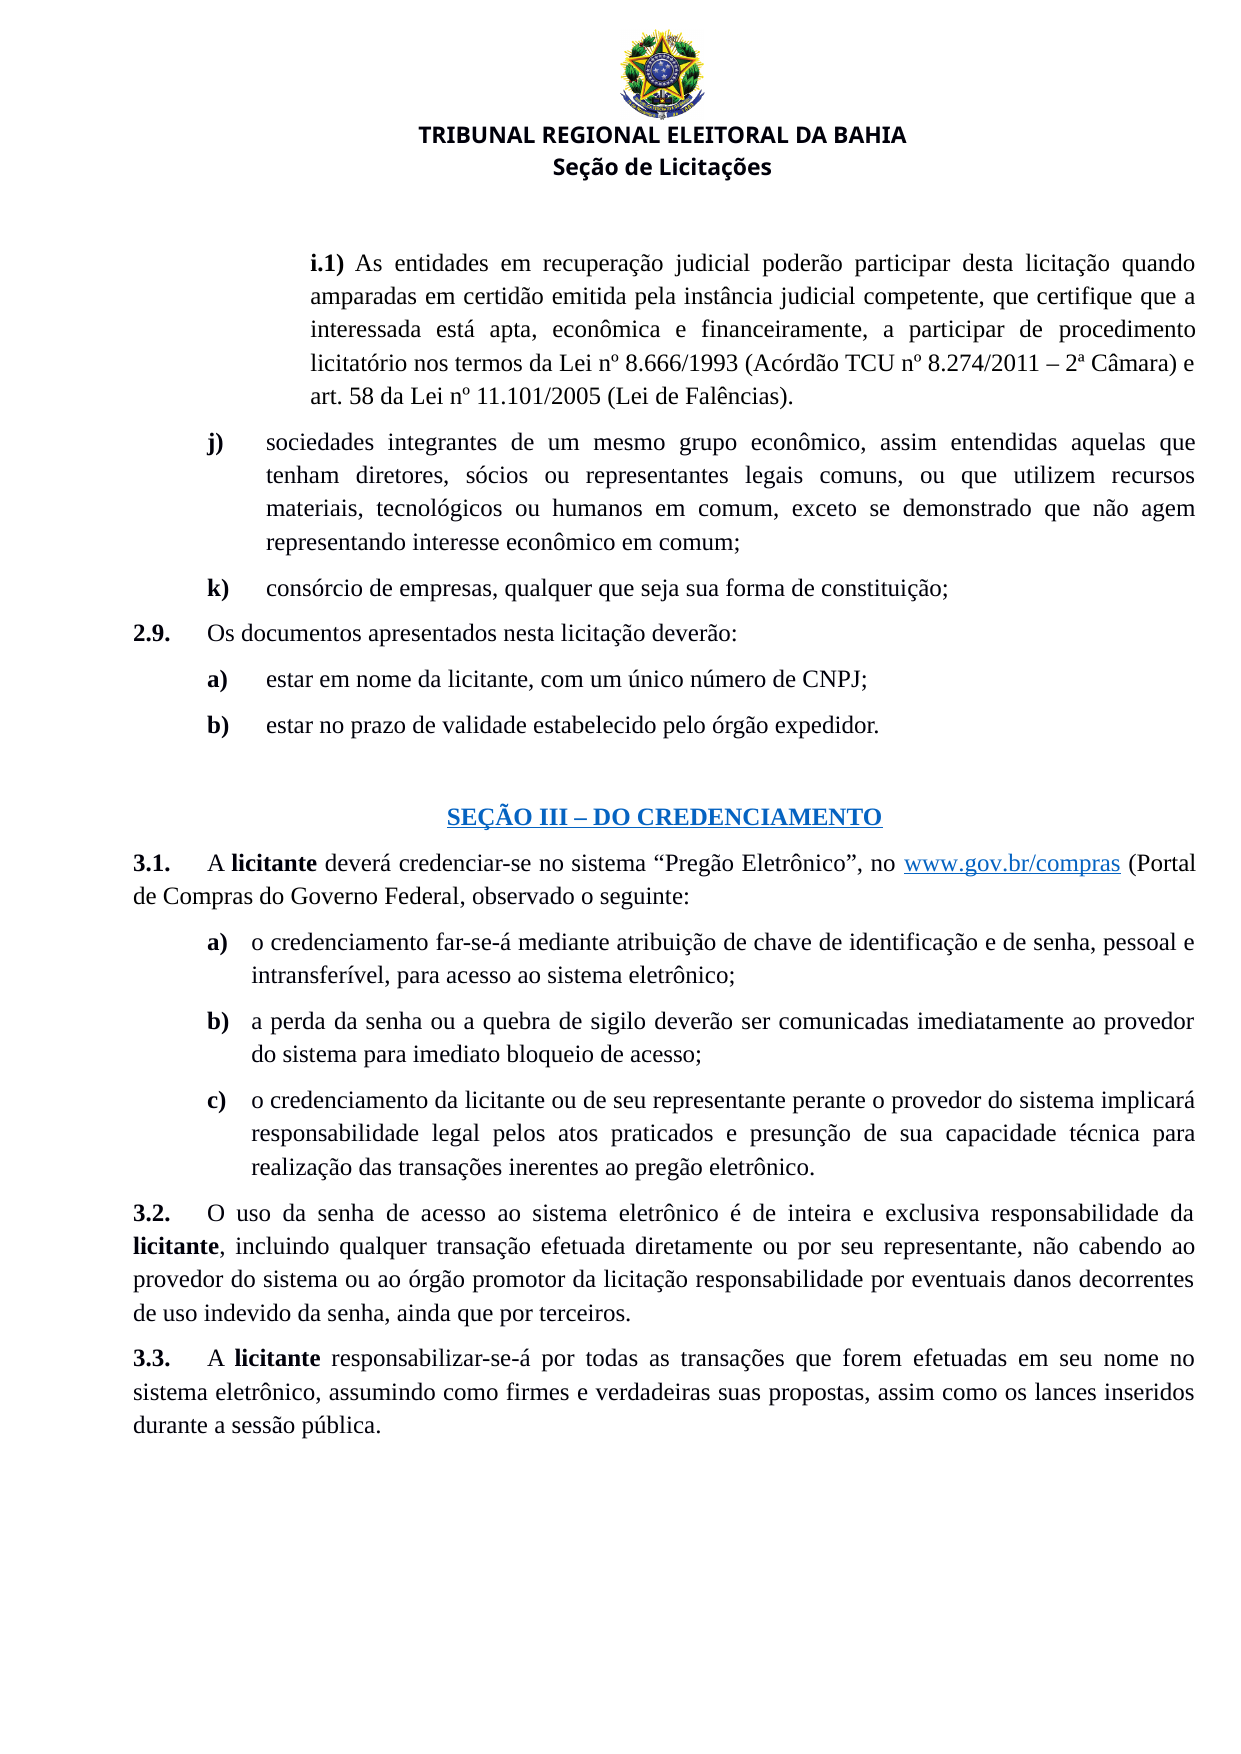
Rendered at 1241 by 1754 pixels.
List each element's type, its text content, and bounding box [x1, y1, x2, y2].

list sociedades integrantes de um mesmo grupo econômico, assim entendidas aquelas que tenham diretores, sócios ou representantes legais comuns, ou que utilizem recursos materiais, tecnológicos ou humanos em comum, exceto se demonstrado que não agem representando interesse econômico em comum; [207, 423, 1196, 557]
list estar em nome da licitante, com um único número de CNPJ; [207, 661, 1196, 694]
list consórcio de empresas, qualquer que seja sua forma de constituição; [207, 569, 1196, 603]
text SEÇÃO III – DO CREDENCIAMENTO [133, 798, 1196, 832]
list a perda da senha ou a quebra de sigilo deverão ser comunicadas imediatamente ao provedor do sistema para imediato bloqueio de acesso; [207, 1003, 1196, 1069]
list o credenciamento far-se-á mediante atribuição de chave de identificação e de senha, pessoal e intransferível, para acesso ao sistema eletrônico; [207, 923, 1196, 990]
list estar no prazo de validade estabelecido pelo órgão expedidor. [207, 707, 1196, 740]
text 3.3. A licitante responsabilizar-se-á por todas as transações que forem efetuadas em seu nome no sistema eletrônico, assumindo como firmes e verdadeiras suas propostas, assim como os lances inseridos durante a sessão pública. [133, 1340, 1196, 1440]
text 3.1. A licitante deverá credenciar-se no sistema “Pregão Eletrônico”, no www.gov.br/compras (Portal de Compras do Governo Federal, observado o seguinte: [133, 844, 1196, 911]
list o credenciamento da licitante ou de seu representante perante o provedor do sistema implicará responsabilidade legal pelos atos praticados e presunção de sua capacidade técnica para realização das transações inerentes ao pregão eletrônico. [207, 1082, 1196, 1182]
text i.1) As entidades em recuperação judicial poderão participar desta licitação quando amparadas em certidão emitida pela instância judicial competente, que certifique que a interessada está apta, econômica e financeiramente, a participar de procedimento licitatório nos termos da Lei nº 8.666/1993 (Acórdão TCU nº 8.274/2011 – 2ª Câmara) e art. 58 da Lei nº 11.101/2005 (Lei de Falências). [310, 244, 1196, 411]
text 2.9. Os documentos apresentados nesta licitação deverão: [133, 615, 1196, 648]
text 3.2. O uso da senha de acesso ao sistema eletrônico é de inteira e exclusiva responsabilidade da licitante, incluindo qualquer transação efetuada diretamente ou por seu representante, não cabendo ao provedor do sistema ou ao órgão promotor da licitação responsabilidade por eventuais danos decorrentes de uso indevido da senha, ainda que por terceiros. [133, 1194, 1196, 1328]
